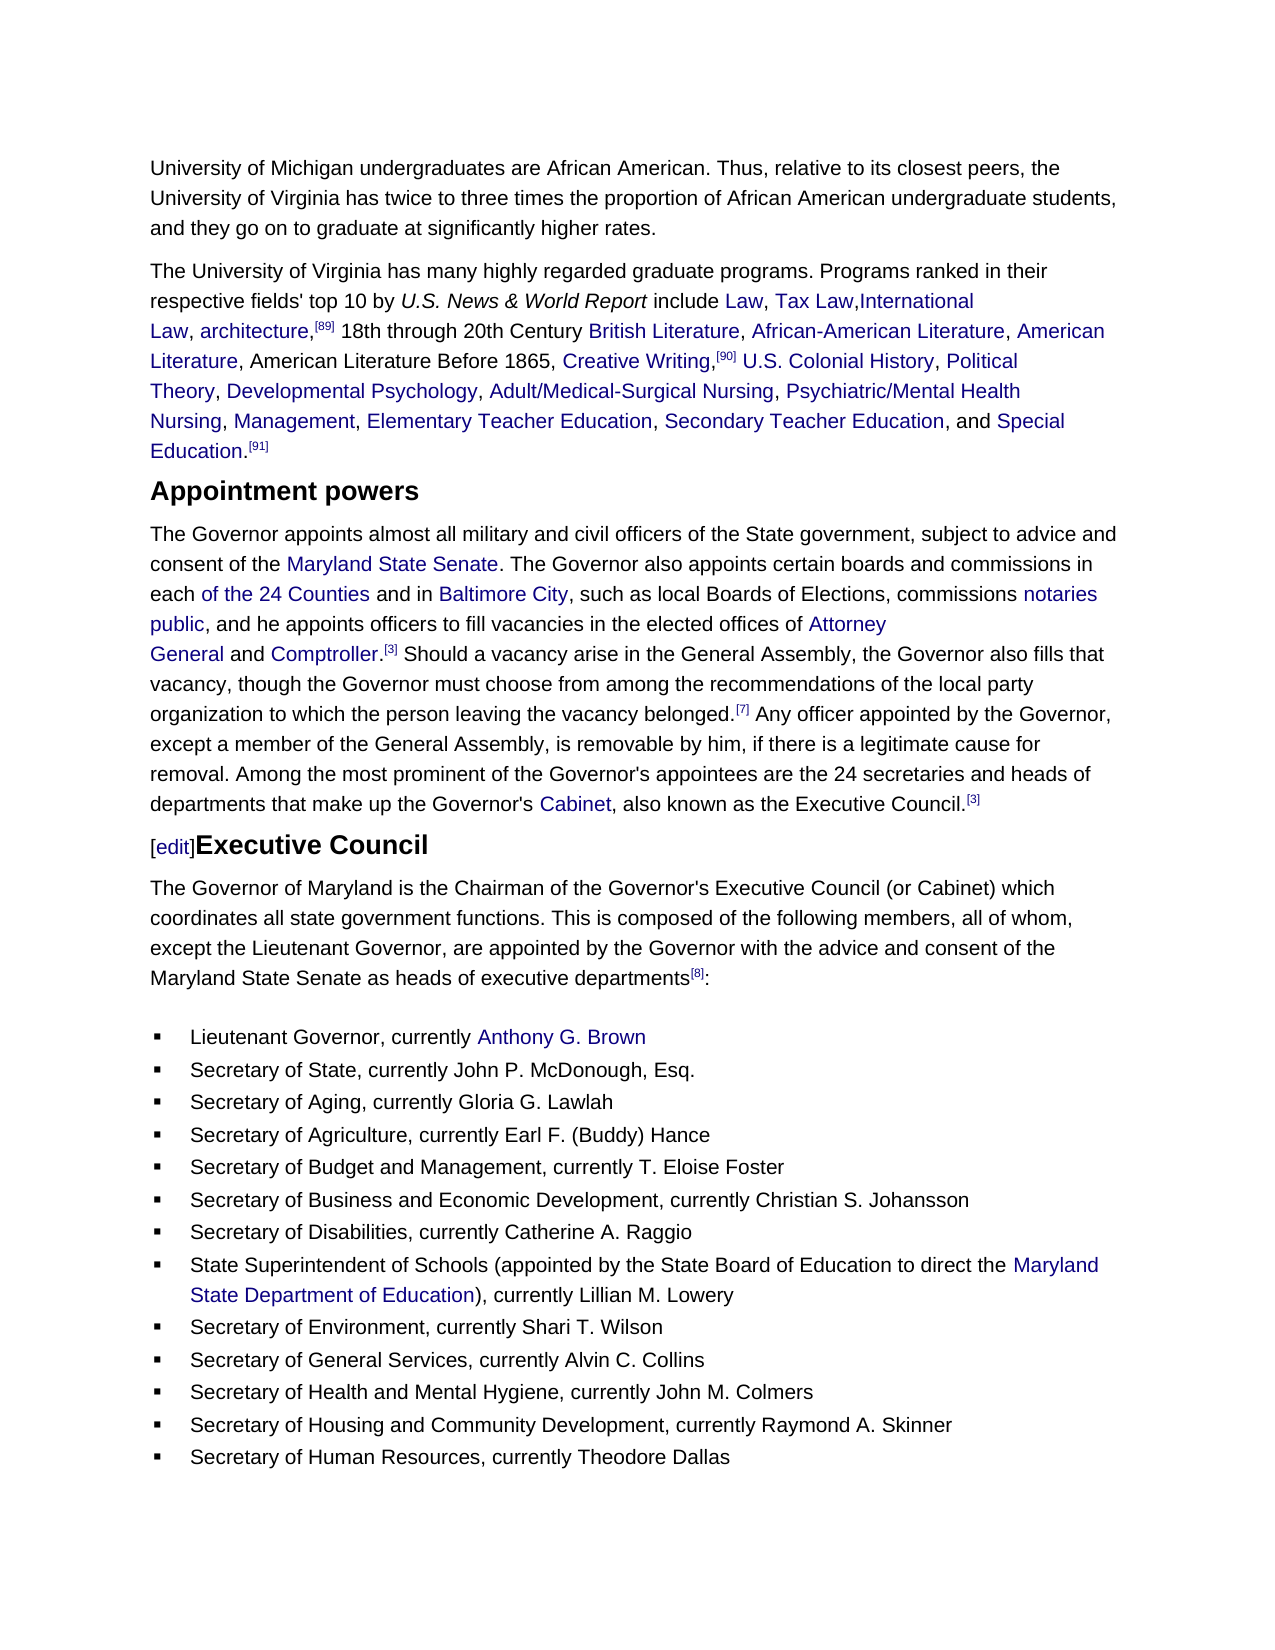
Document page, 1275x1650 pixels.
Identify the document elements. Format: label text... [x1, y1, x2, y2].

list Appointment powers [150, 475, 1125, 506]
text The Governor of Maryland is the Chairman of the Governor's Executive Council (or Cabinet) which coordinates all state government functions. This is composed of the following members, all of whom, except the Lieutenant Governor, are appointed by the Governor with the advice and consent of the Maryland State Senate as heads of executive departments[8]: [150, 870, 1125, 990]
list Lieutenant Governor, currently Anthony G. Brown [152, 1019, 1125, 1049]
list [edit]Executive Council [150, 829, 1125, 860]
list Secretary of Agriculture, currently Earl F. (Buddy) Hance [152, 1117, 1125, 1147]
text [150, 150, 1125, 240]
text The University of Virginia has many highly regarded graduate programs. Programs ranked in their respective fields' top 10 by U.S. News & World Report include Law, Tax Law,International Law, architecture,[89] 18th through 20th Century British Literature, African-American Literature, American Literature, American Literature Before 1865, Creative Writing,[90] U.S. Colonial History, Political Theory, Developmental Psychology, Adult/Medical-Surgical Nursing, Psychiatric/Mental Health Nursing, Management, Elementary Teacher Education, Secondary Teacher Education, and Special Education.[91] [150, 252, 1125, 462]
list Secretary of Aging, currently Gloria G. Lawlah [152, 1084, 1125, 1114]
list Secretary of General Services, currently Alvin C. Collins [152, 1342, 1125, 1372]
list Secretary of State, currently John P. McDonough, Esq. [152, 1052, 1125, 1082]
text The Governor appoints almost all military and civil officers of the State government, subject to advice and consent of the Maryland State Senate. The Governor also appoints certain boards and commissions in each of the 24 Counties and in Baltimore City, such as local Boards of Elections, commissions notaries public, and he appoints officers to fill vacancies in the elected offices of Attorney General and Comptroller.[3] Should a vacancy arise in the General Assembly, the Governor also fills that vacancy, though the Governor must choose from among the recommendations of the local party organization to which the person leaving the vacancy belonged.[7] Any officer appointed by the Governor, except a member of the General Assembly, is removable by him, if there is a legitimate cause for removal. Among the most prominent of the Governor's appointees are the 24 secretaries and heads of departments that make up the Governor's Cabinet, also known as the Executive Council.[3] [150, 516, 1125, 816]
list Secretary of Human Resources, currently Theodore Dallas [152, 1439, 1125, 1469]
list Secretary of Budget and Management, currently T. Eloise Foster [152, 1149, 1125, 1179]
list State Superintendent of Schools (appointed by the State Board of Education to direct the Maryland State Department of Education), currently Lillian M. Lowery [152, 1247, 1125, 1307]
list Secretary of Health and Mental Hygiene, currently John M. Colmers [152, 1374, 1125, 1404]
list Secretary of Business and Economic Development, currently Christian S. Johansson [152, 1182, 1125, 1212]
list Secretary of Housing and Community Development, currently Raymond A. Skinner [152, 1407, 1125, 1437]
list Secretary of Environment, currently Shari T. Wilson [152, 1309, 1125, 1339]
list Secretary of Disabilities, currently Catherine A. Raggio [152, 1214, 1125, 1244]
